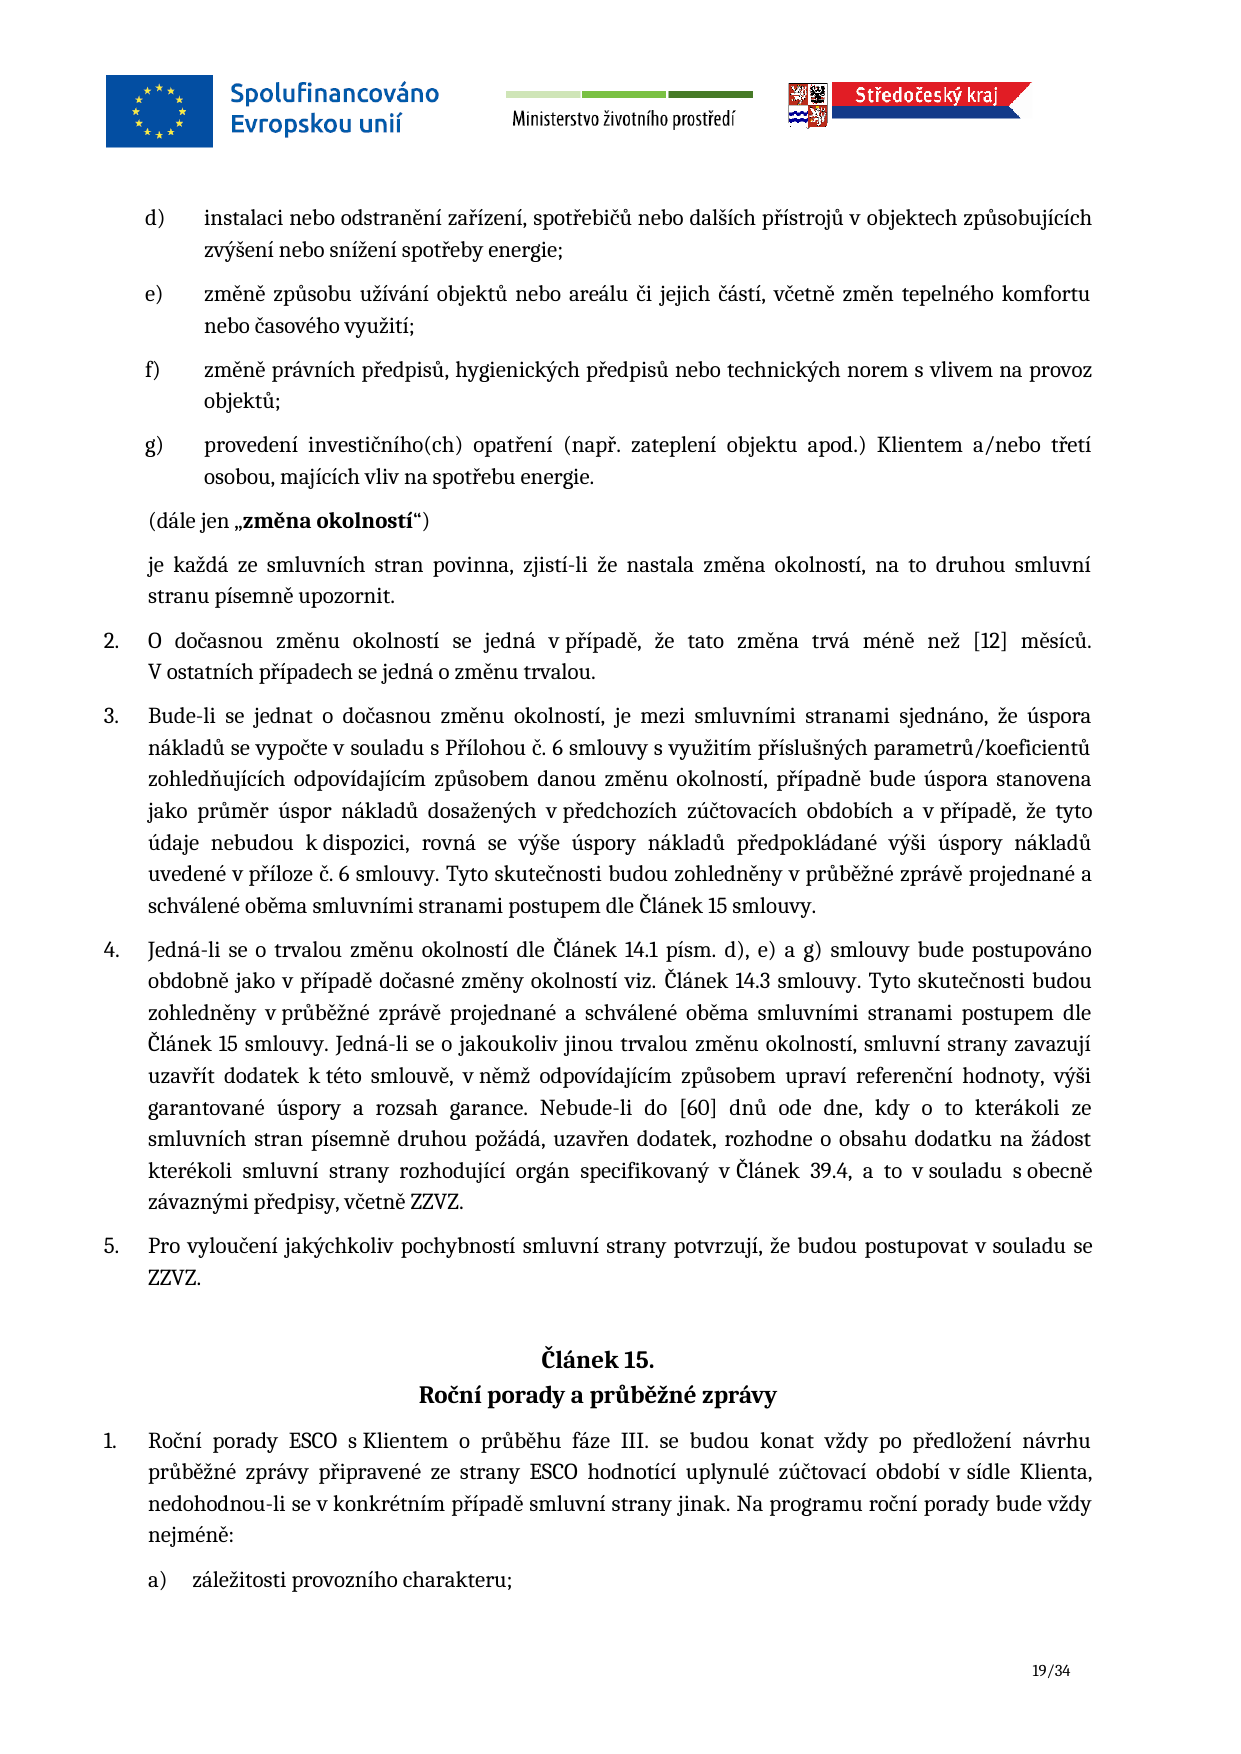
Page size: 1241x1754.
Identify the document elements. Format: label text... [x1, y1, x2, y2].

subtitle Pro vyloučení jakýchkoliv pochybností smluvní strany potvrzují, že budou postupovat v souladu se ZZVZ. [103, 1233, 1092, 1291]
subtitle O dočasnou změnu okolností se jedná v případě, že tato změna trvá méně než [12] měsíců. V ostatních případech se jedná o změnu trvalou. [103, 627, 1092, 685]
subtitle provedení investičního(ch) opatření (např. zateplení objektu apod.) Klientem a/nebo třetí osobou, majících vliv na spotřebu energie. [145, 432, 1092, 490]
subtitle změně způsobu užívání objektů nebo areálu či jejich částí, včetně změn tepelného komfortu nebo časového využití; [145, 281, 1092, 339]
subtitle změně právních předpisů, hygienických předpisů nebo technických norem s vlivem na provoz objektů; [145, 356, 1092, 414]
subtitle Roční porady ESCO s Klientem o průběhu fáze III. se budou konat vždy po předložení návrhu průběžné zprávy připravené ze strany ESCO hodnotící uplynulé zúčtovací období v sídle Klienta, nedohodnou-li se v konkrétním případě smluvní strany jinak. Na programu roční porady bude vždy nejméně: [103, 1428, 1092, 1549]
subtitle instalaci nebo odstranění zařízení, spotřebičů nebo dalších přístrojů v objektech způsobujících zvýšení nebo snížení spotřeby energie; [145, 205, 1092, 263]
subtitle záležitosti provozního charakteru; [148, 1566, 1092, 1593]
subtitle je každá ze smluvních stran povinna, zjistí-li že nastala změna okolností, na to druhou smluvní stranu písemně upozornit. [148, 552, 1092, 610]
subtitle Bude-li se jednat o dočasnou změnu okolností, je mezi smluvními stranami sjednáno, že úspora nákladů se vypočte v souladu s Přílohou č. 6 smlouvy s využitím příslušných parametrů/koeficientů zohledňujících odpovídajícím způsobem danou změnu okolností, případně bude úspora stanovena jako průměr úspor nákladů dosažených v předchozích zúčtovacích obdobích a v případě, že tyto údaje nebudou k dispozici, rovná se výše úspory nákladů předpokládané výši úspory nákladů uvedené v příloze č. 6 smlouvy. Tyto skutečnosti budou zohledněny v průběžné zprávě projednané a schválené oběma smluvními stranami postupem dle Článek 15 smlouvy. [103, 703, 1092, 919]
subtitle Jedná-li se o trvalou změnu okolností dle Článek 14.1 písm. d), e) a g) smlouvy bude postupováno obdobně jako v případě dočasné změny okolností viz. Článek 14.3 smlouvy. Tyto skutečnosti budou zohledněny v průběžné zprávě projednané a schválené oběma smluvními stranami postupem dle Článek 15 smlouvy. Jedná-li se o jakoukoliv jinou trvalou změnu okolností, smluvní strany zavazují uzavřít dodatek k této smlouvě, v němž odpovídajícím způsobem upraví referenční hodnoty, výši garantované úspory a rozsah garance. Nebude-li do [60] dnů ode dne, kdy o to kterákoli ze smluvních stran písemně druhou požádá, uzavřen dodatek, rozhodne o obsahu dodatku na žádost kterékoli smluvní strany rozhodující orgán specifikovaný v Článek 39.4, a to v souladu s obecně závaznými předpisy, včetně ZZVZ. [103, 936, 1092, 1215]
picture [103, 73, 1048, 148]
text (dále jen „změna okolností“) [148, 508, 1092, 534]
subtitle Roční porady a průběžné zprávy [103, 1346, 1092, 1409]
